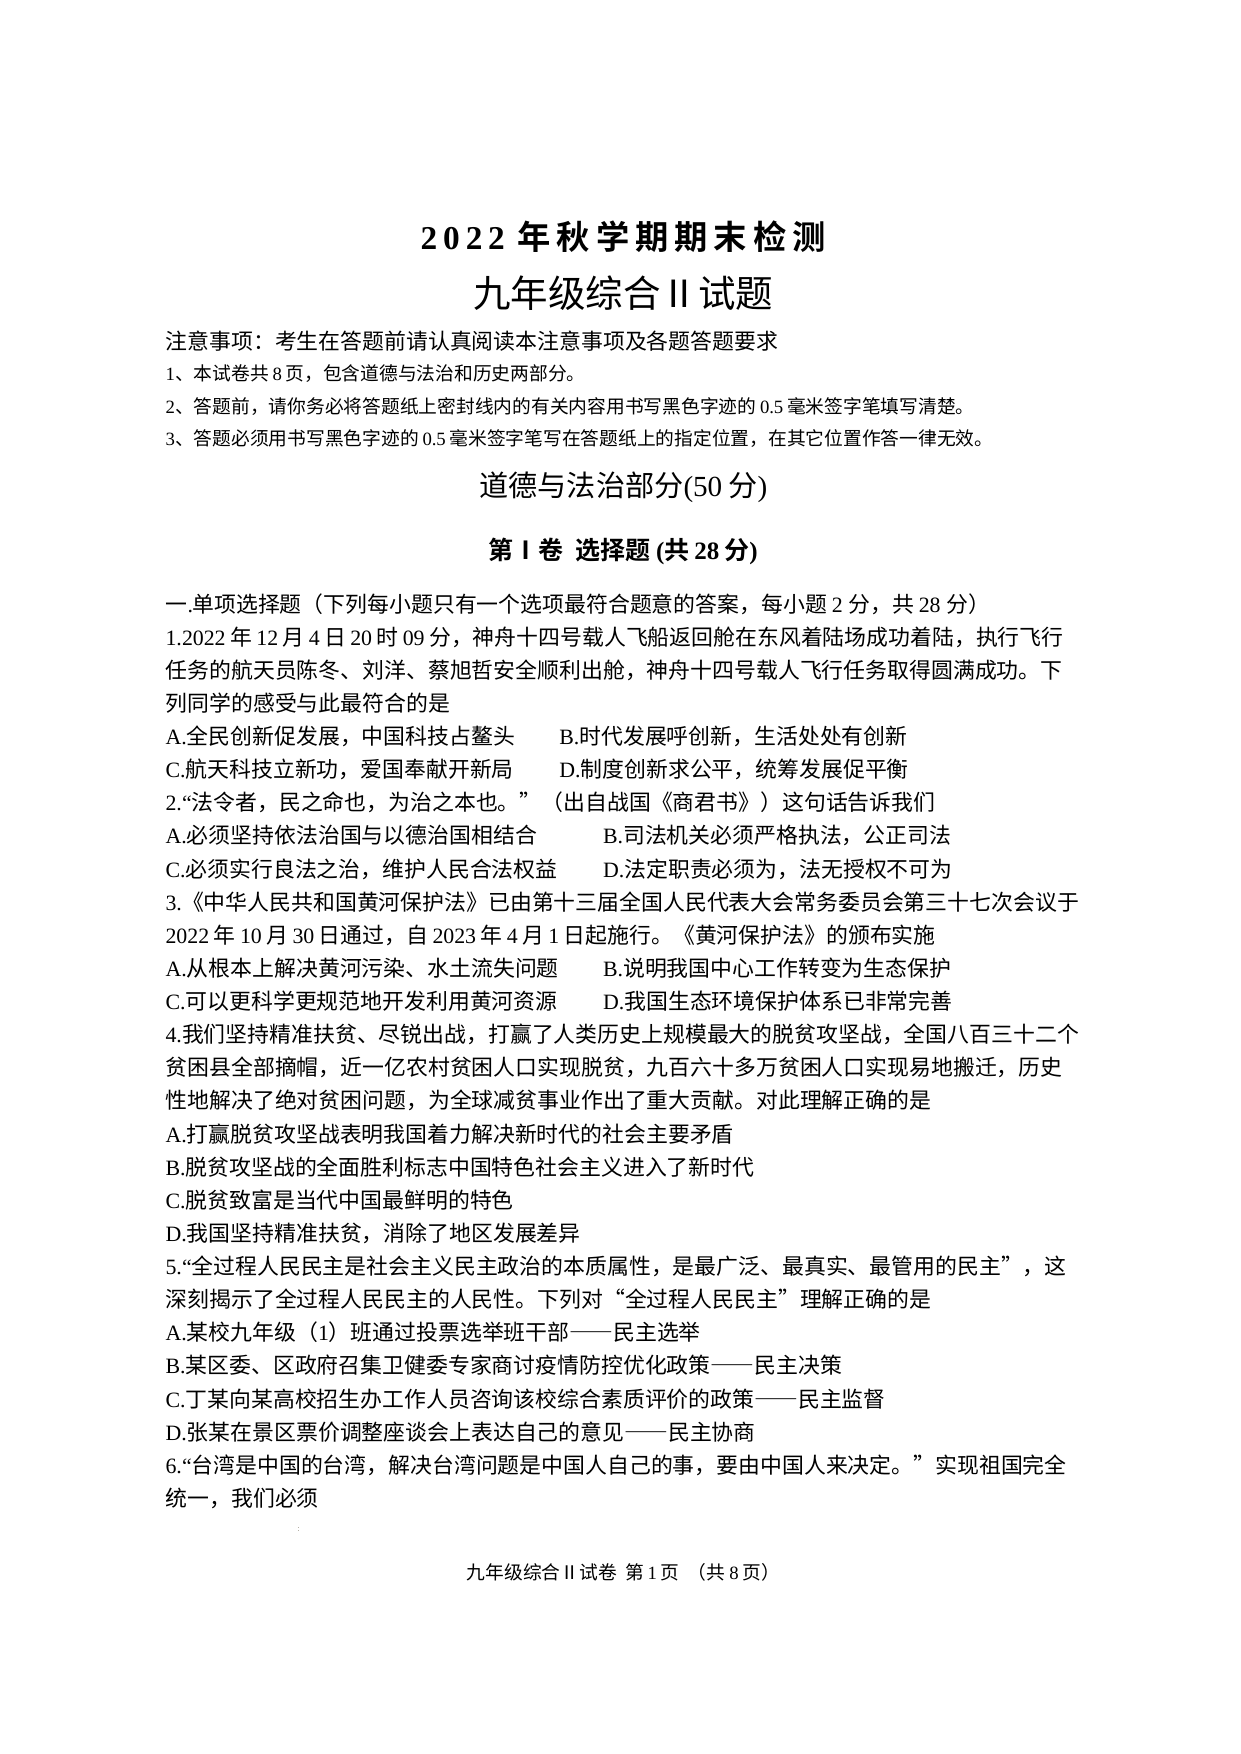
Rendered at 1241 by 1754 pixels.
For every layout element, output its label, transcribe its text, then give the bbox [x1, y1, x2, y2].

text 一.单项选择题（下列每小题只有一个选项最符合题意的答案，每小题 2 分，共 28 分） [165, 586, 1081, 619]
text A.必须坚持依法治国与以德治国相结合 B.司法机关必须严格执法，公正司法 [165, 818, 1081, 851]
text 5.“全过程人民民主是社会主义民主政治的本质属性，是最广泛、最真实、最管用的民主”，这深刻揭示了全过程人民民主的人民性。下列对“全过程人民民主”理解正确的是 [165, 1249, 1081, 1314]
text C.丁某向某高校招生办工作人员咨询该校综合素质评价的政策——民主监督 [165, 1381, 1081, 1414]
text 2022年秋学期期末检测 [165, 211, 1081, 259]
text 4.我们坚持精准扶贫、尽锐出战，打赢了人类历史上规模最大的脱贫攻坚战，全国八百三十二个贫困县全部摘帽，近一亿农村贫困人口实现脱贫，九百六十多万贫困人口实现易地搬迁，历史性地解决了绝对贫困问题，为全球减贫事业作出了重大贡献。对此理解正确的是 [165, 1017, 1081, 1116]
text 3、答题必须用书写黑色字迹的0.5毫米签字笔写在答题纸上的指定位置，在其它位置作答一律无效。 [165, 421, 1081, 454]
text C.必须实行良法之治，维护人民合法权益 D.法定职责必须为，法无授权不可为 [165, 851, 1081, 884]
text D.我国坚持精准扶贫，消除了地区发展差异 [165, 1216, 1081, 1248]
text B.某区委、区政府召集卫健委专家商讨疫情防控优化政策——民主决策 [165, 1348, 1081, 1381]
text 3.《中华人民共和国黄河保护法》已由第十三届全国人民代表大会常务委员会第三十七次会议于2022年10月30日通过，自2023年4月1日起施行。《黄河保护法》的颁布实施 [165, 884, 1081, 950]
text A.从根本上解决黄河污染、水土流失问题 B.说明我国中心工作转变为生态保护 [165, 951, 1081, 983]
text 第Ⅰ卷 选择题 (共28分) [190, 516, 1056, 581]
text 九年级综合Ⅱ试题 [165, 259, 1081, 324]
text 1、本试卷共8页，包含道德与法治和历史两部分。 [165, 356, 1081, 389]
text B.脱贫攻坚战的全面胜利标志中国特色社会主义进入了新时代 [165, 1149, 1081, 1182]
text 道德与法治部分(50分) [165, 466, 1081, 504]
text A.全民创新促发展，中国科技占鳌头 B.时代发展呼创新，生活处处有创新 [165, 719, 1081, 751]
text C.可以更科学更规范地开发利用黄河资源 D.我国生态环境保护体系已非常完善 [165, 984, 1081, 1016]
text C.脱贫致富是当代中国最鲜明的特色 [165, 1182, 1081, 1215]
text 6.“台湾是中国的台湾，解决台湾问题是中国人自己的事，要由中国人来决定。”实现祖国完全统一，我们必须 [165, 1447, 1081, 1513]
text 注意事项：考生在答题前请认真阅读本注意事项及各题答题要求 [165, 324, 1081, 356]
text A.打赢脱贫攻坚战表明我国着力解决新时代的社会主要矛盾 [165, 1116, 1081, 1149]
text 2.“法令者，民之命也，为治之本也。”（出自战国《商君书》）这句话告诉我们 [165, 785, 1081, 817]
text A.某校九年级（1）班通过投票选举班干部——民主选举 [165, 1315, 1081, 1347]
text D.张某在景区票价调整座谈会上表达自己的意见——民主协商 [165, 1414, 1081, 1447]
text 1.2022年12月4日20时09分，神舟十四号载人飞船返回舱在东风着陆场成功着陆，执行飞行任务的航天员陈冬、刘洋、蔡旭哲安全顺利出舱，神舟十四号载人飞行任务取得圆满成功。下列同学的感受与此最符合的是 [165, 619, 1081, 718]
text C.航天科技立新功，爱国奉献开新局 D.制度创新求公平，统筹发展促平衡 [165, 752, 1081, 784]
text 2、答题前，请你务必将答题纸上密封线内的有关内容用书写黑色字迹的0.5毫米签字笔填写清楚。 [165, 389, 1081, 421]
